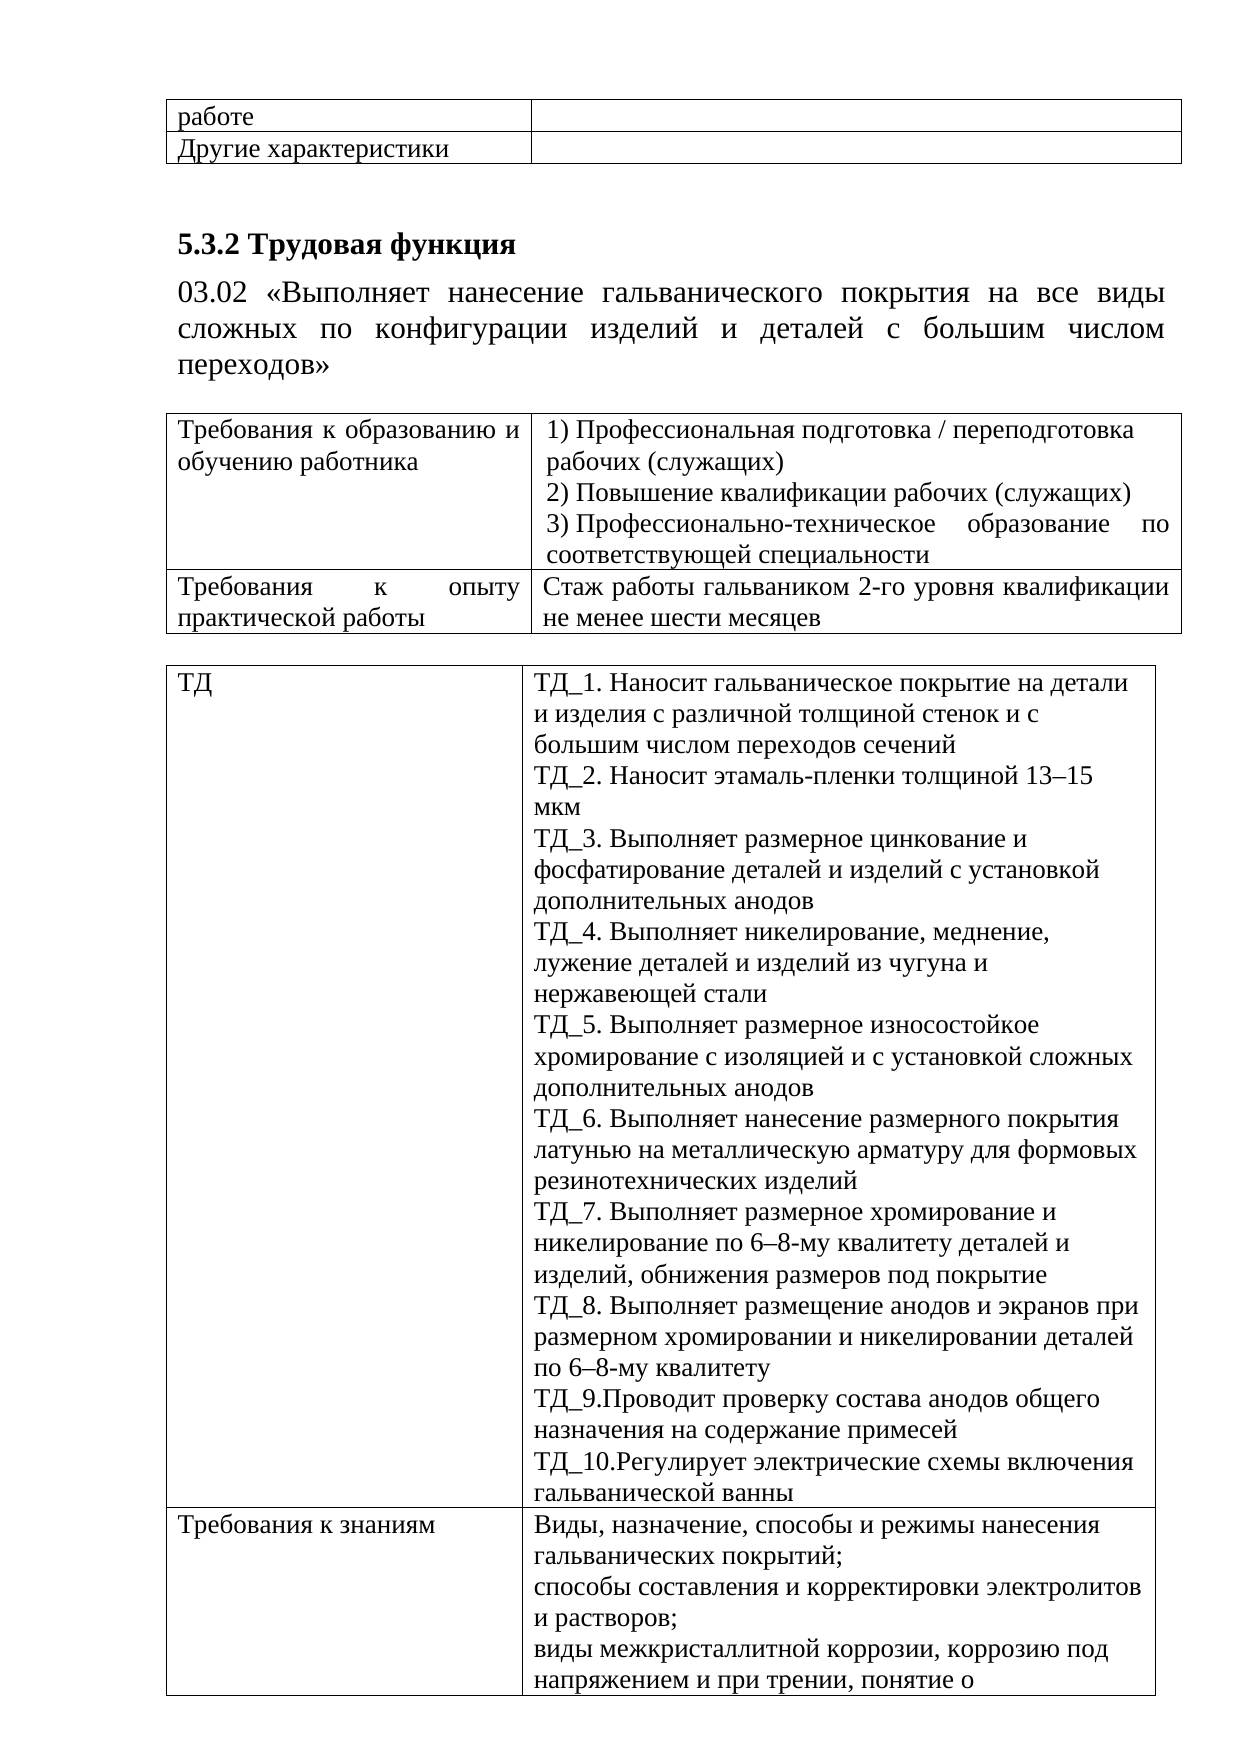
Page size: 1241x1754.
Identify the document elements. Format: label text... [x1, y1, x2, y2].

table_cell [532, 100, 1181, 131]
text 5.3.2 Трудовая функция [177, 225, 1166, 261]
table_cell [167, 1508, 522, 1695]
table_header 1) Профессиональная подготовка / переподготовка рабочих (служащих) 2) Повышение квалификации рабочих (служащих) 3) Профессионально-техническое образование по соответствующей специальности [532, 414, 1181, 569]
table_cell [523, 1508, 1155, 1695]
table_header ТД [167, 666, 522, 1507]
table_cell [167, 100, 531, 131]
table_header ТД_1. Наносит гальваническое покрытие на детали и изделия с различной толщиной стенок и с большим числом переходов сечений ТД_2. Наносит этамаль-пленки толщиной 13–15 мкм ТД_3. Выполняет размерное цинкование и фосфатирование деталей и изделий с установкой дополнительных анодов ТД_4. Выполняет никелирование, меднение, лужение деталей и изделий из чугуна и нержавеющей стали ТД_5. Выполняет размерное износостойкое хромирование с изоляцией и с установкой сложных дополнительных анодов ТД_6. Выполняет нанесение размерного покрытия латунью на металлическую арматуру для формовых резинотехнических изделий ТД_7. Выполняет размерное хромирование и никелирование по 6–8-му квалитету деталей и изделий, обнижения размеров под покрытие ТД_8. Выполняет размещение анодов и экранов при размерном хромировании и никелировании деталей по 6–8-му квалитету ТД_9.Проводит проверку состава анодов общего назначения на содержание примесей ТД_10.Регулирует электрические схемы включения гальванической ванны [523, 666, 1155, 1507]
table_header Требования к образованию и обучению работника [167, 414, 531, 569]
table_cell [532, 132, 1181, 163]
table_cell Стаж работы гальваником 2-го уровня квалификации не менее шести месяцев [532, 570, 1181, 633]
table_cell Требования к опыту практической работы [167, 570, 531, 633]
text 03.02 «Выполняет нанесение гальванического покрытия на все виды сложных по конфигурации изделий и деталей с большим числом переходов» [177, 274, 1166, 381]
table_cell Другие характеристики [167, 132, 531, 163]
